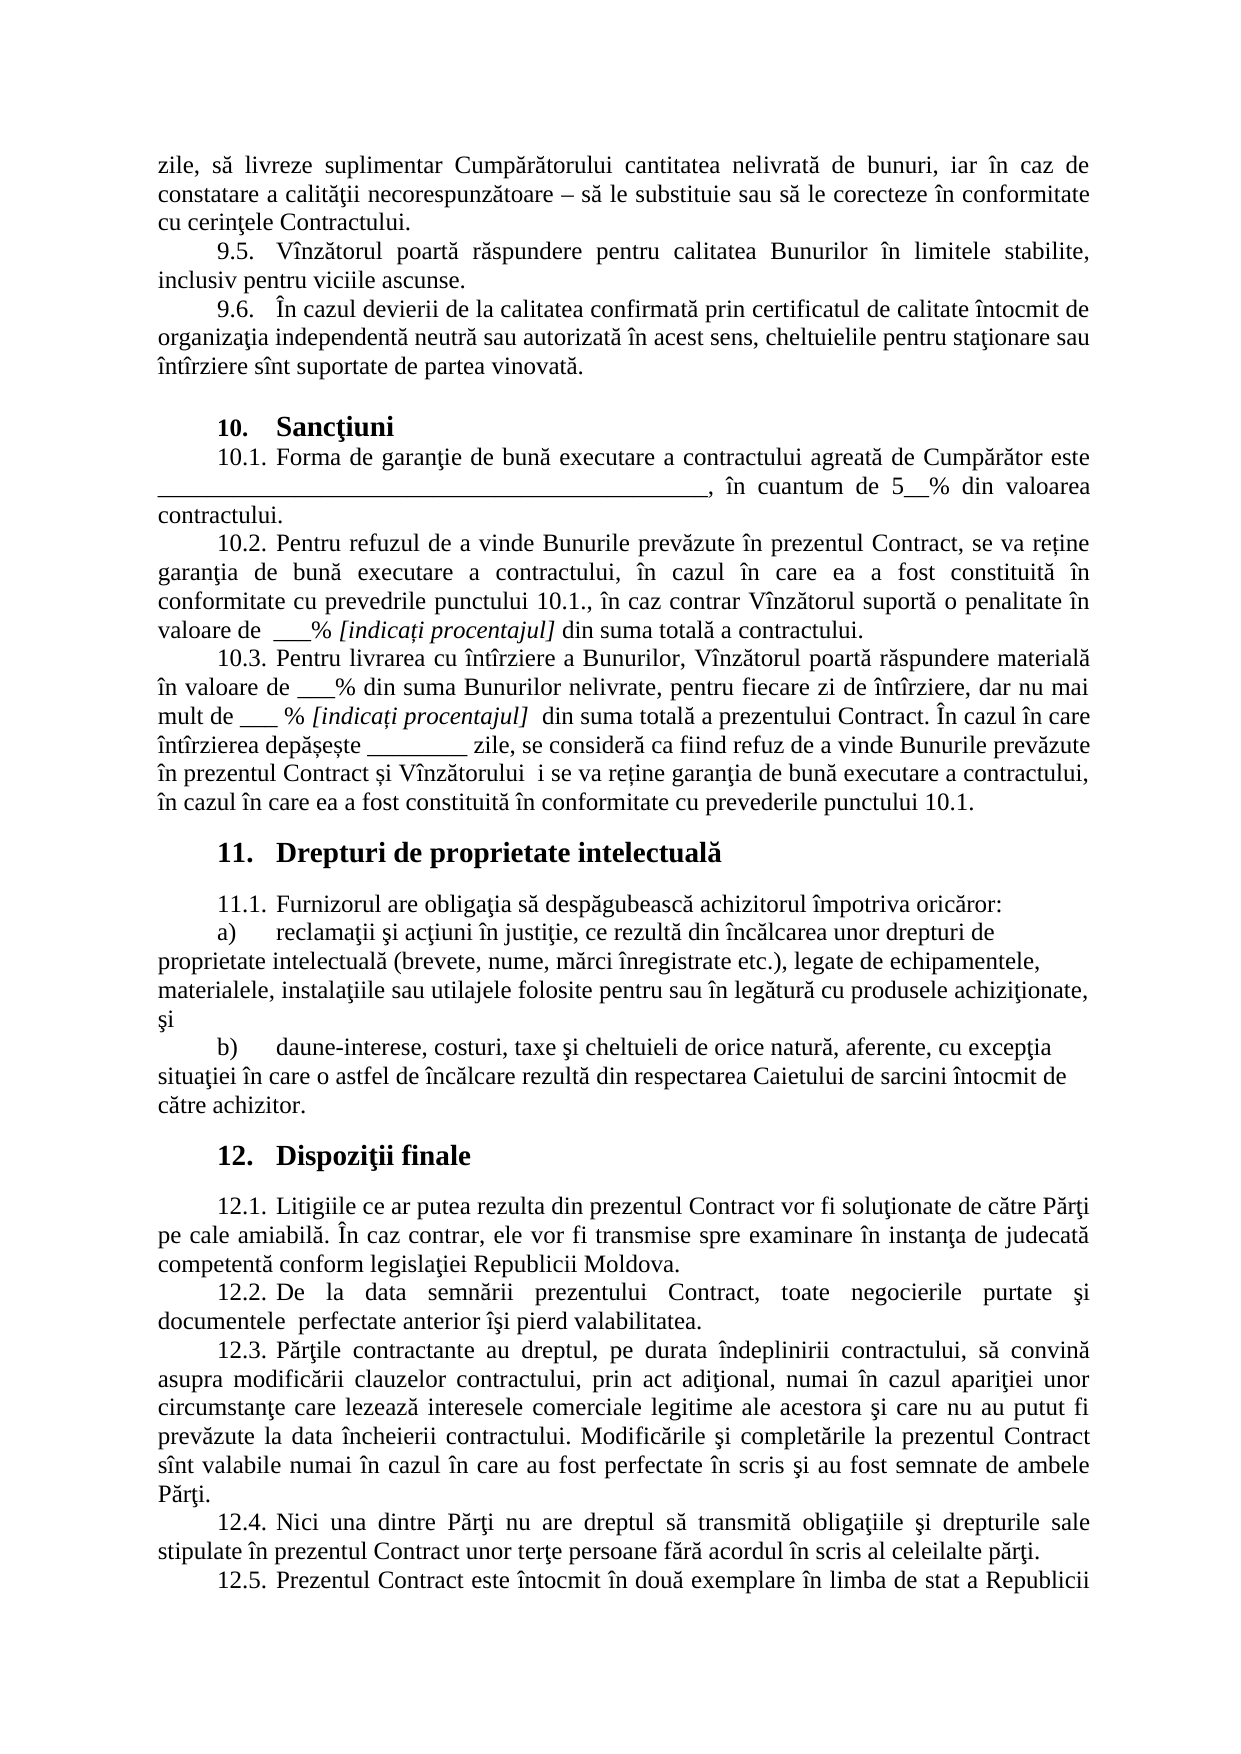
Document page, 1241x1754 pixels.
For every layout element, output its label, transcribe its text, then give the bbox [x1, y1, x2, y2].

table_cell Furnizorul are obligaţia să despăgubească achizitorul împotriva oricăror: reclamaţii şi acţiuni în justiţie, ce rezultă din încălcarea unor drepturi de proprietate intelectuală (brevete, nume, mărci înregistrate etc.), legate de echipamentele, materialele, instalaţiile sau utilajele folosite pentru sau în legătură cu produsele achiziţionate, şi daune-interese, costuri, taxe şi cheltuieli de orice natură, aferente, cu excepţia situaţiei în care o astfel de încălcare rezultă din respectarea Caietului de sarcini întocmit de către achizitor. [146, 889, 1102, 1119]
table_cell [146, 150, 1102, 816]
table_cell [146, 1191, 1102, 1594]
table_cell Dispoziţii finale [146, 1119, 1102, 1191]
table_cell Drepturi de proprietate intelectuală [146, 816, 1102, 889]
